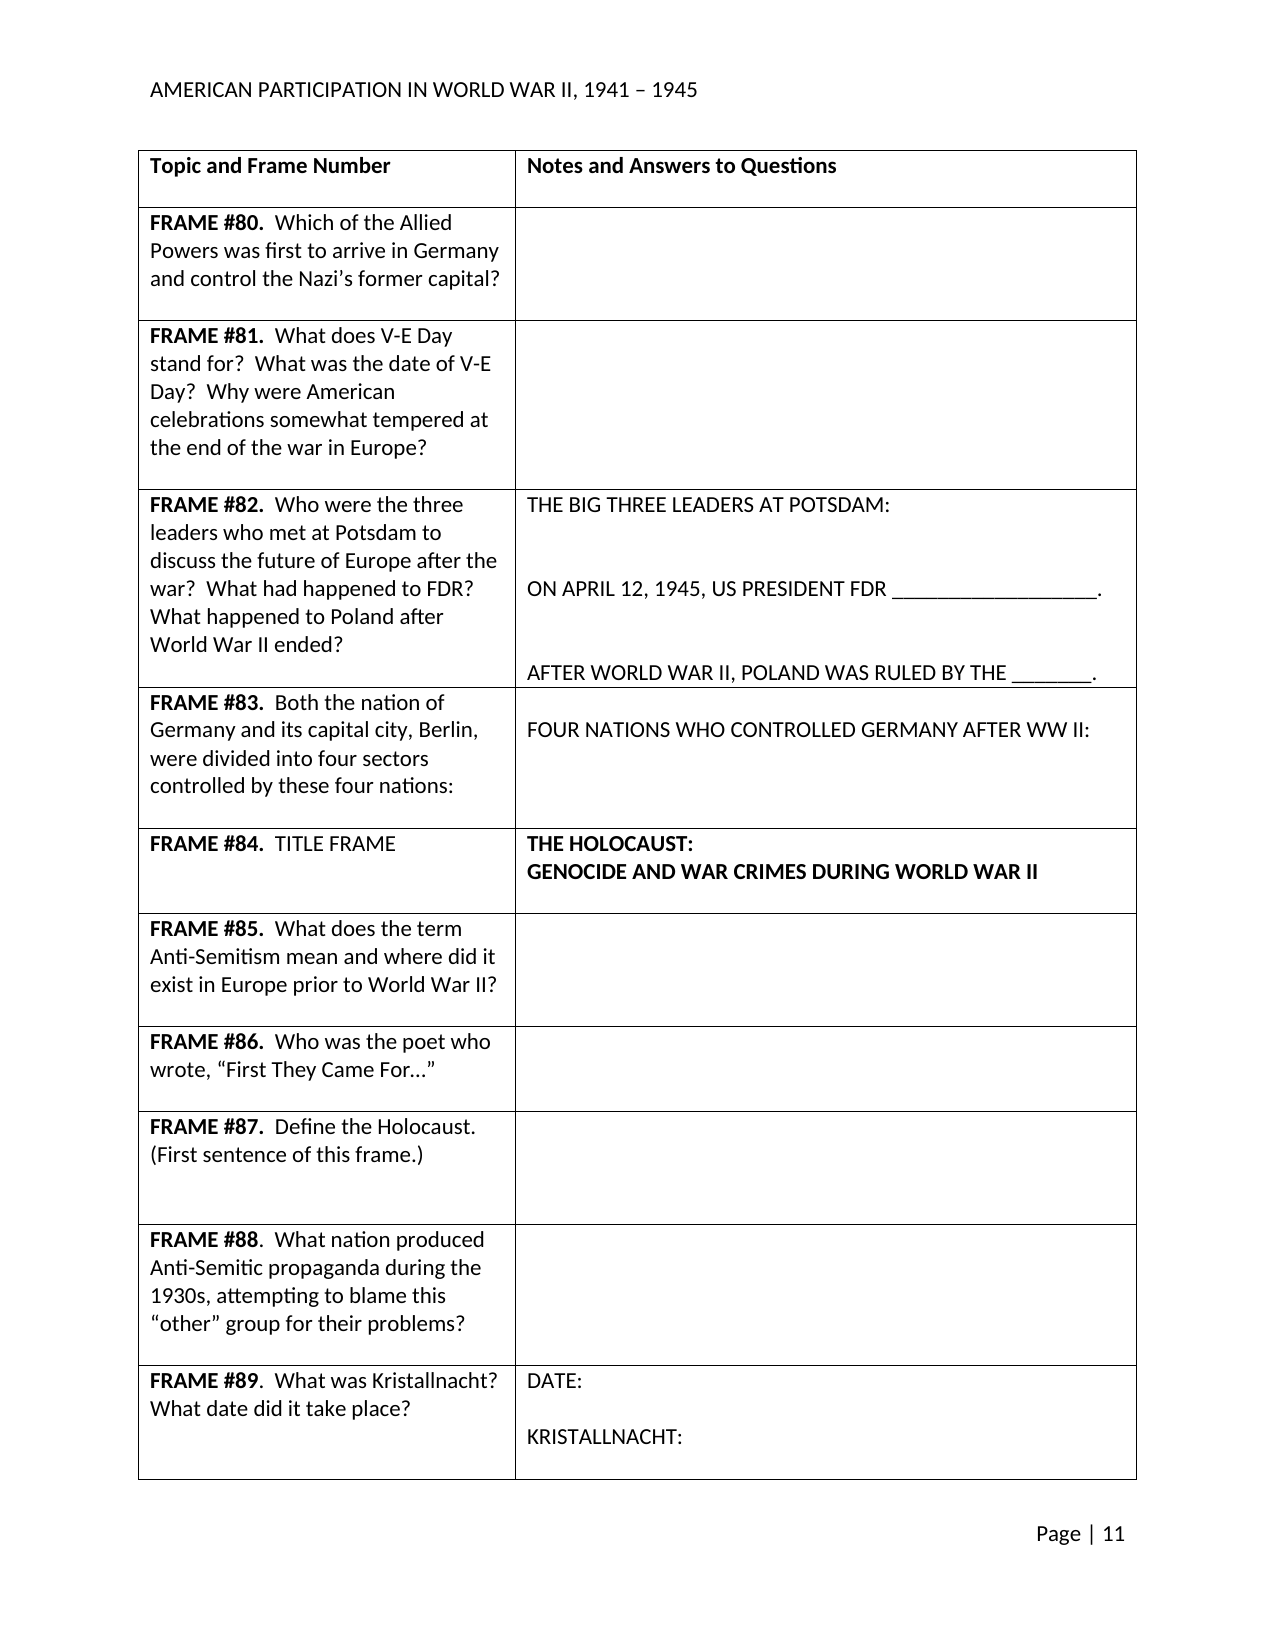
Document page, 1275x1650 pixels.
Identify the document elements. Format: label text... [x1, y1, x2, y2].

table_cell [516, 208, 1136, 320]
table_cell [516, 321, 1136, 489]
table_cell FRAME #87. Define the Holocaust. (First sentence of this frame.) [139, 1112, 515, 1224]
table_cell Notes and Answers to Questions [516, 151, 1136, 207]
table_cell [516, 1225, 1136, 1365]
table_cell FRAME #86. Who was the poet who wrote, “First They Came For…” [139, 1027, 515, 1111]
table_cell FRAME #83. Both the nation of Germany and its capital city, Berlin, were divided into four sectors controlled by these four nations: [139, 688, 515, 828]
table_cell Topic and Frame Number [139, 151, 515, 207]
table_cell FRAME #89. What was Kristallnacht? What date did it take place? [139, 1366, 515, 1478]
table_cell FOUR NATIONS WHO CONTROLLED GERMANY AFTER WW II: [516, 688, 1136, 828]
table_cell THE BIG THREE LEADERS AT POTSDAM: ON APRIL 12, 1945, US PRESIDENT FDR __________________. AFTER WORLD WAR II, POLAND WAS RULED BY THE _______. [516, 490, 1136, 687]
table_cell THE HOLOCAUST: GENOCIDE AND WAR CRIMES DURING WORLD WAR II [516, 829, 1136, 913]
table_cell FRAME #81. What does V-E Day stand for? What was the date of V-E Day? Why were American celebrations somewhat tempered at the end of the war in Europe? [139, 321, 515, 489]
table_cell [516, 1112, 1136, 1224]
table_cell FRAME #88. What nation produced Anti-Semitic propaganda during the 1930s, attempting to blame this “other” group for their problems? [139, 1225, 515, 1365]
table_cell FRAME #84. TITLE FRAME [139, 829, 515, 913]
table_cell [516, 1027, 1136, 1111]
table_cell FRAME #85. What does the term Anti-Semitism mean and where did it exist in Europe prior to World War II? [139, 914, 515, 1026]
table_cell DATE: KRISTALLNACHT: [516, 1366, 1136, 1478]
table_cell FRAME #80. Which of the Allied Powers was first to arrive in Germany and control the Nazi’s former capital? [139, 208, 515, 320]
table_cell [516, 914, 1136, 1026]
table_cell FRAME #82. Who were the three leaders who met at Potsdam to discuss the future of Europe after the war? What had happened to FDR? What happened to Poland after World War II ended? [139, 490, 515, 687]
